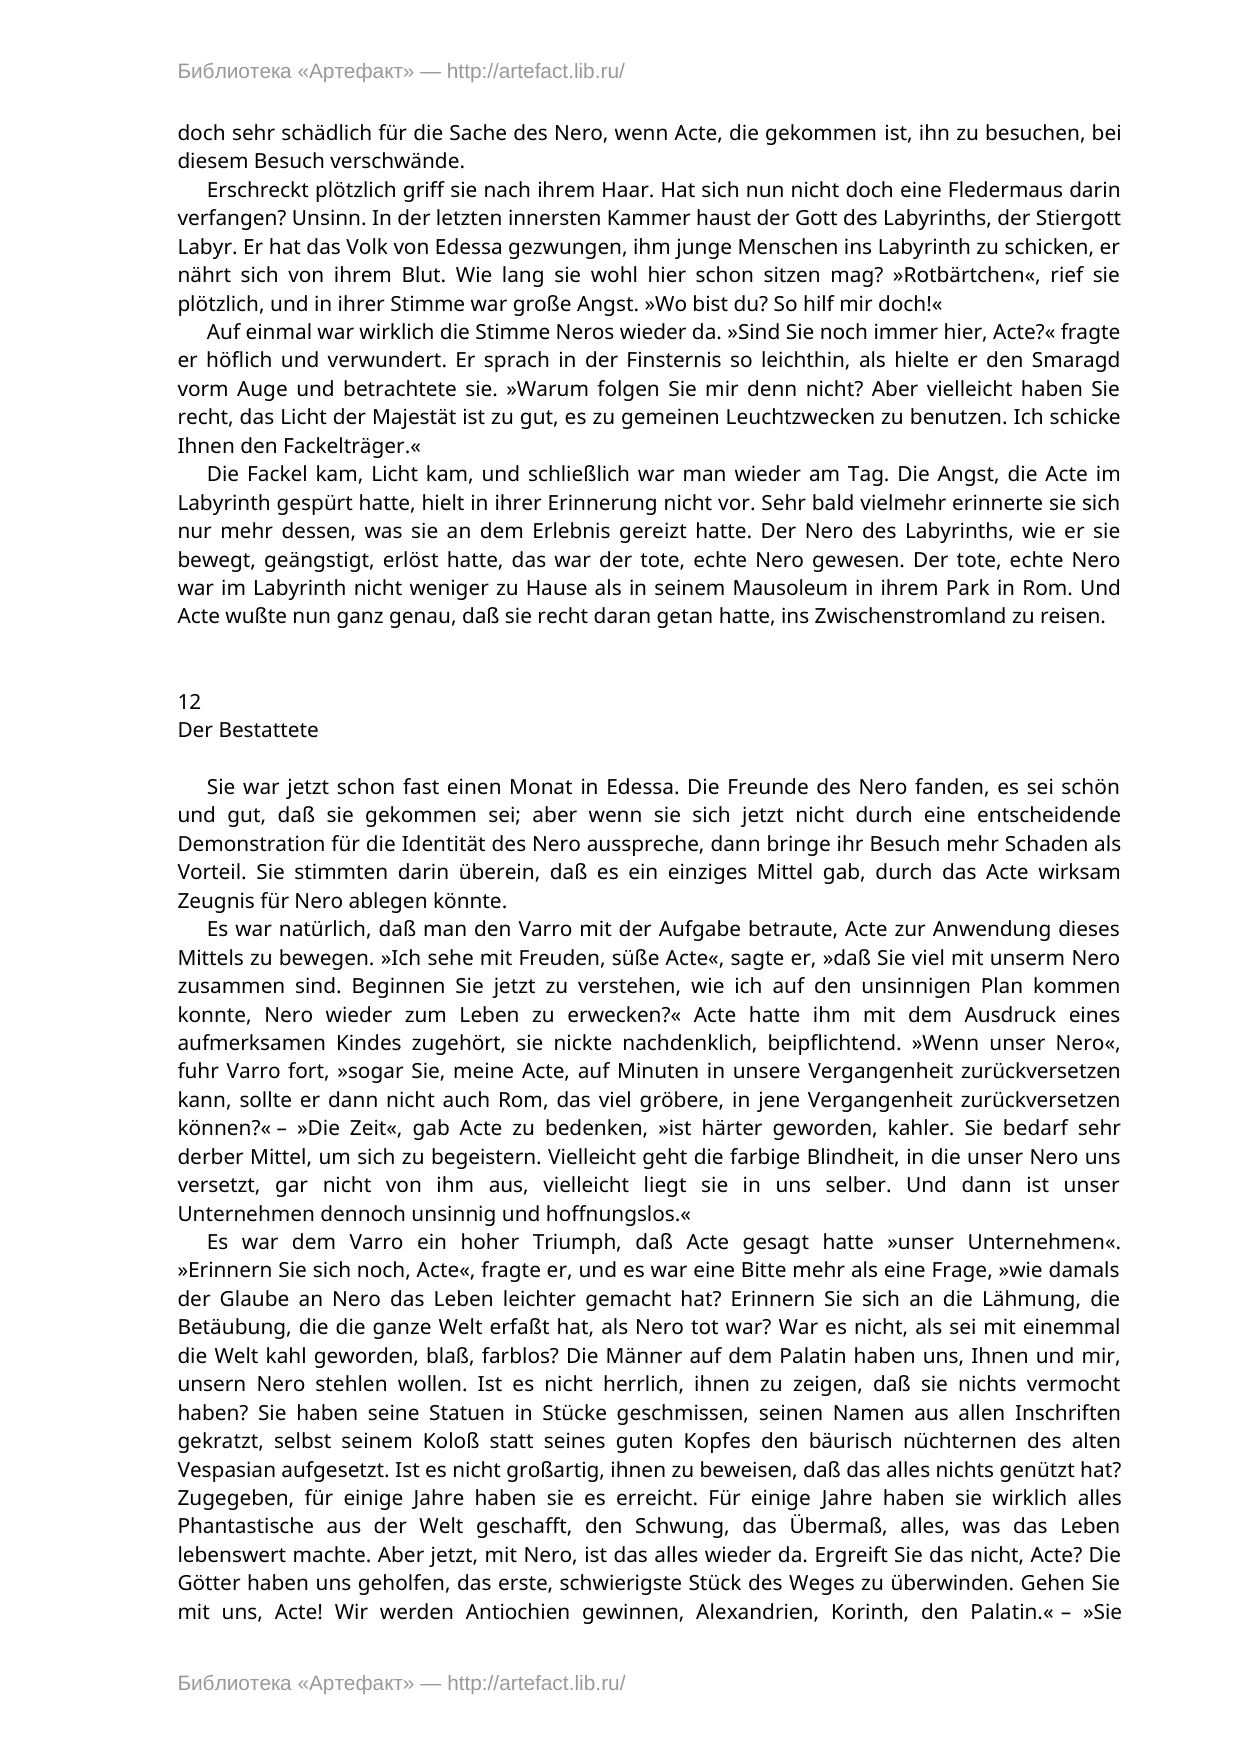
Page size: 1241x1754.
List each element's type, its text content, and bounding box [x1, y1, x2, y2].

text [177, 1227, 1122, 1625]
text Es war natürlich, daß man den Varro mit der Aufgabe betraute, Acte zur Anwendung dieses Mittels zu bewegen. »Ich sehe mit Freuden, süße Acte«, sagte er, »daß Sie viel mit unserm Nero zusammen sind. Beginnen Sie jetzt zu verstehen, wie ich auf den unsinnigen Plan kommen konnte, Nero wieder zum Leben zu erwecken?« Acte hatte ihm mit dem Ausdruck eines aufmerksamen Kindes zugehört, sie nickte nachdenklich, beipflichtend. »Wenn unser Nero«, fuhr Varro fort, »sogar Sie, meine Acte, auf Minuten in unsere Vergangenheit zurückversetzen kann, sollte er dann nicht auch Rom, das viel gröbere, in jene Vergangenheit zurückversetzen können?« – »Die Zeit«, gab Acte zu bedenken, »ist härter geworden, kahler. Sie bedarf sehr derber Mittel, um sich zu begeistern. Vielleicht geht die farbige Blindheit, in die unser Nero uns versetzt, gar nicht von ihm aus, vielleicht liegt sie in uns selber. Und dann ist unser Unternehmen dennoch unsinnig und hoffnungslos.« [177, 914, 1122, 1227]
text Auf einmal war wirklich die Stimme Neros wieder da. »Sind Sie noch immer hier, Acte?« fragte er höflich und verwundert. Er sprach in der Finsternis so leichthin, als hielte er den Smaragd vorm Auge und betrachtete sie. »Warum folgen Sie mir denn nicht? Aber vielleicht haben Sie recht, das Licht der Majestät ist zu gut, es zu gemeinen Leuchtzwecken zu benutzen. Ich schicke Ihnen den Fackelträger.« [177, 317, 1122, 459]
subtitle 12 [177, 687, 1122, 715]
text Sie war jetzt schon fast einen Monat in Edessa. Die Freunde des Nero fanden, es sei schön und gut, daß sie gekommen sei; aber wenn sie sich jetzt nicht durch eine entscheidende Demonstration für die Identität des Nero ausspreche, dann bringe ihr Besuch mehr Schaden als Vorteil. Sie stimmten darin überein, daß es ein einziges Mittel gab, durch das Acte wirksam Zeugnis für Nero ablegen könnte. [177, 772, 1122, 914]
text Erschreckt plötzlich griff sie nach ihrem Haar. Hat sich nun nicht doch eine Fledermaus darin verfangen? Unsinn. In der letzten innersten Kammer haust der Gott des Labyrinths, der Stiergott Labyr. Er hat das Volk von Edessa gezwungen, ihm junge Menschen ins Labyrinth zu schicken, er nährt sich von ihrem Blut. Wie lang sie wohl hier schon sitzen mag? »Rotbärtchen«, rief sie plötzlich, und in ihrer Stimme war große Angst. »Wo bist du? So hilf mir doch!« [177, 175, 1122, 317]
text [177, 118, 1122, 175]
text Die Fackel kam, Licht kam, und schließlich war man wieder am Tag. Die Angst, die Acte im Labyrinth gespürt hatte, hielt in ihrer Erinnerung nicht vor. Sehr bald vielmehr erinnerte sie sich nur mehr dessen, was sie an dem Erlebnis gereizt hatte. Der Nero des Labyrinths, wie er sie bewegt, geängstigt, erlöst hatte, das war der tote, echte Nero gewesen. Der tote, echte Nero war im Labyrinth nicht weniger zu Hause als in seinem Mausoleum in ihrem Park in Rom. Und Acte wußte nun ganz genau, daß sie recht daran getan hatte, ins Zwischenstromland zu reisen. [177, 459, 1122, 630]
subtitle Der Bestattete [177, 715, 1122, 744]
